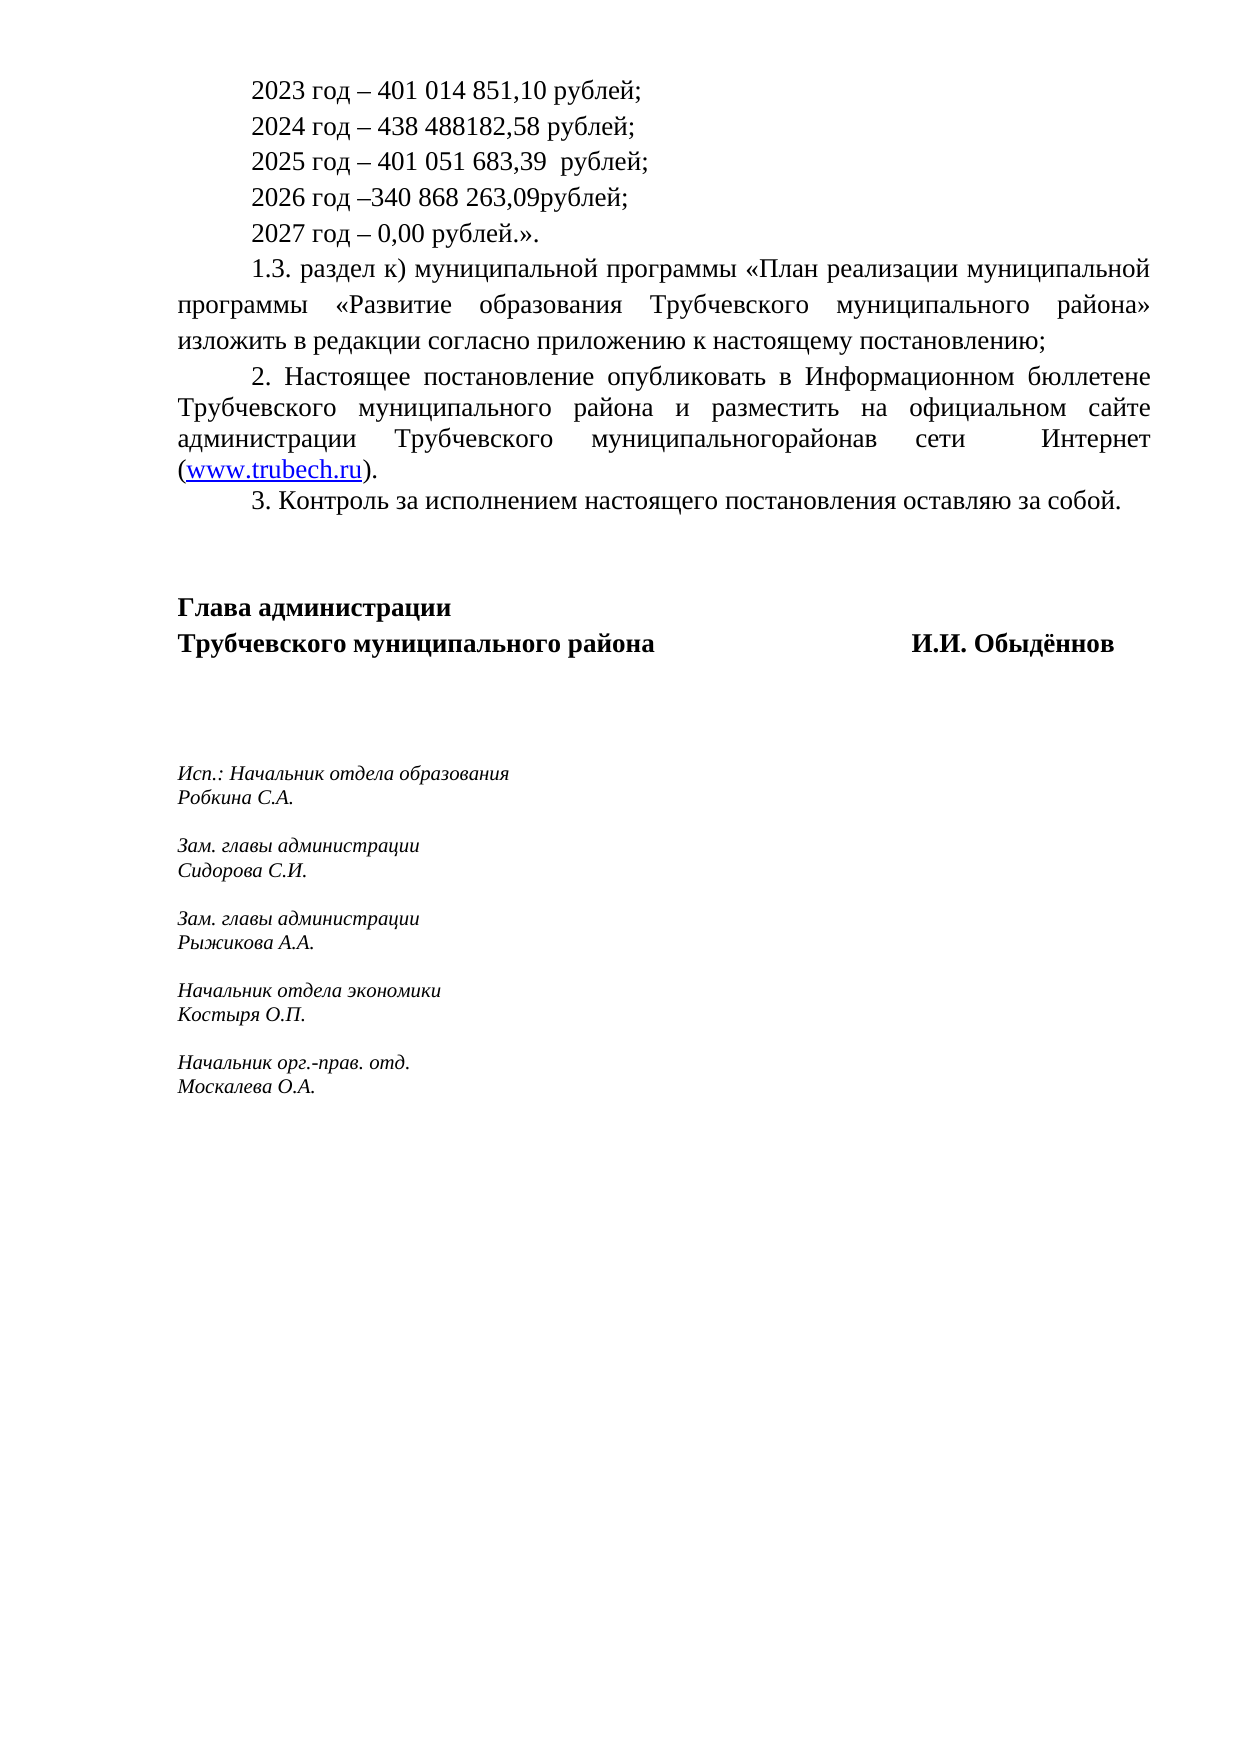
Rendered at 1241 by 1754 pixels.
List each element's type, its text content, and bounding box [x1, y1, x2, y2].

text Глава администрации [177, 591, 1152, 623]
text 2. Настоящее постановление опубликовать в Информационном бюллетене Трубчевского муниципального района и разместить на официальном сайте администрации Трубчевского муниципальногорайонав сети Интернет (www.trubech.ru). [177, 360, 1152, 484]
text Трубчевского муниципального района И.И. Обыдённов [177, 627, 1152, 658]
text Костыря О.П. [177, 1002, 1152, 1026]
text Зам. главы администрации [177, 833, 1152, 857]
text 2025 год – 401 051 683,39 рублей; [251, 145, 1152, 176]
text 3. Контроль за исполнением настоящего постановления оставляю за собой. [177, 484, 1152, 515]
text Сидорова С.И. [177, 857, 1152, 882]
text Робкина С.А. [177, 785, 1152, 809]
text Начальник орг.-прав. отд. [177, 1050, 1152, 1074]
text 2023 год – 401 014 851,10 рублей; [251, 74, 1152, 105]
text Москалева О.А. [177, 1074, 1152, 1098]
text Начальник отдела экономики [177, 978, 1152, 1002]
text 2027 год – 0,00 рублей.». [251, 217, 1152, 248]
text 2024 год – 438 488182,58 рублей; [251, 109, 1152, 141]
text 1.3. раздел к) муниципальной программы «План реализации муниципальной программы «Развитие образования Трубчевского муниципального района» изложить в редакции согласно приложению к настоящему постановлению; [177, 252, 1152, 355]
text 2026 год –340 868 263,09рублей; [251, 181, 1152, 212]
text Зам. главы администрации [177, 906, 1152, 930]
text Рыжикова А.А. [177, 930, 1152, 954]
text Исп.: Начальник отдела образования [177, 761, 1152, 785]
